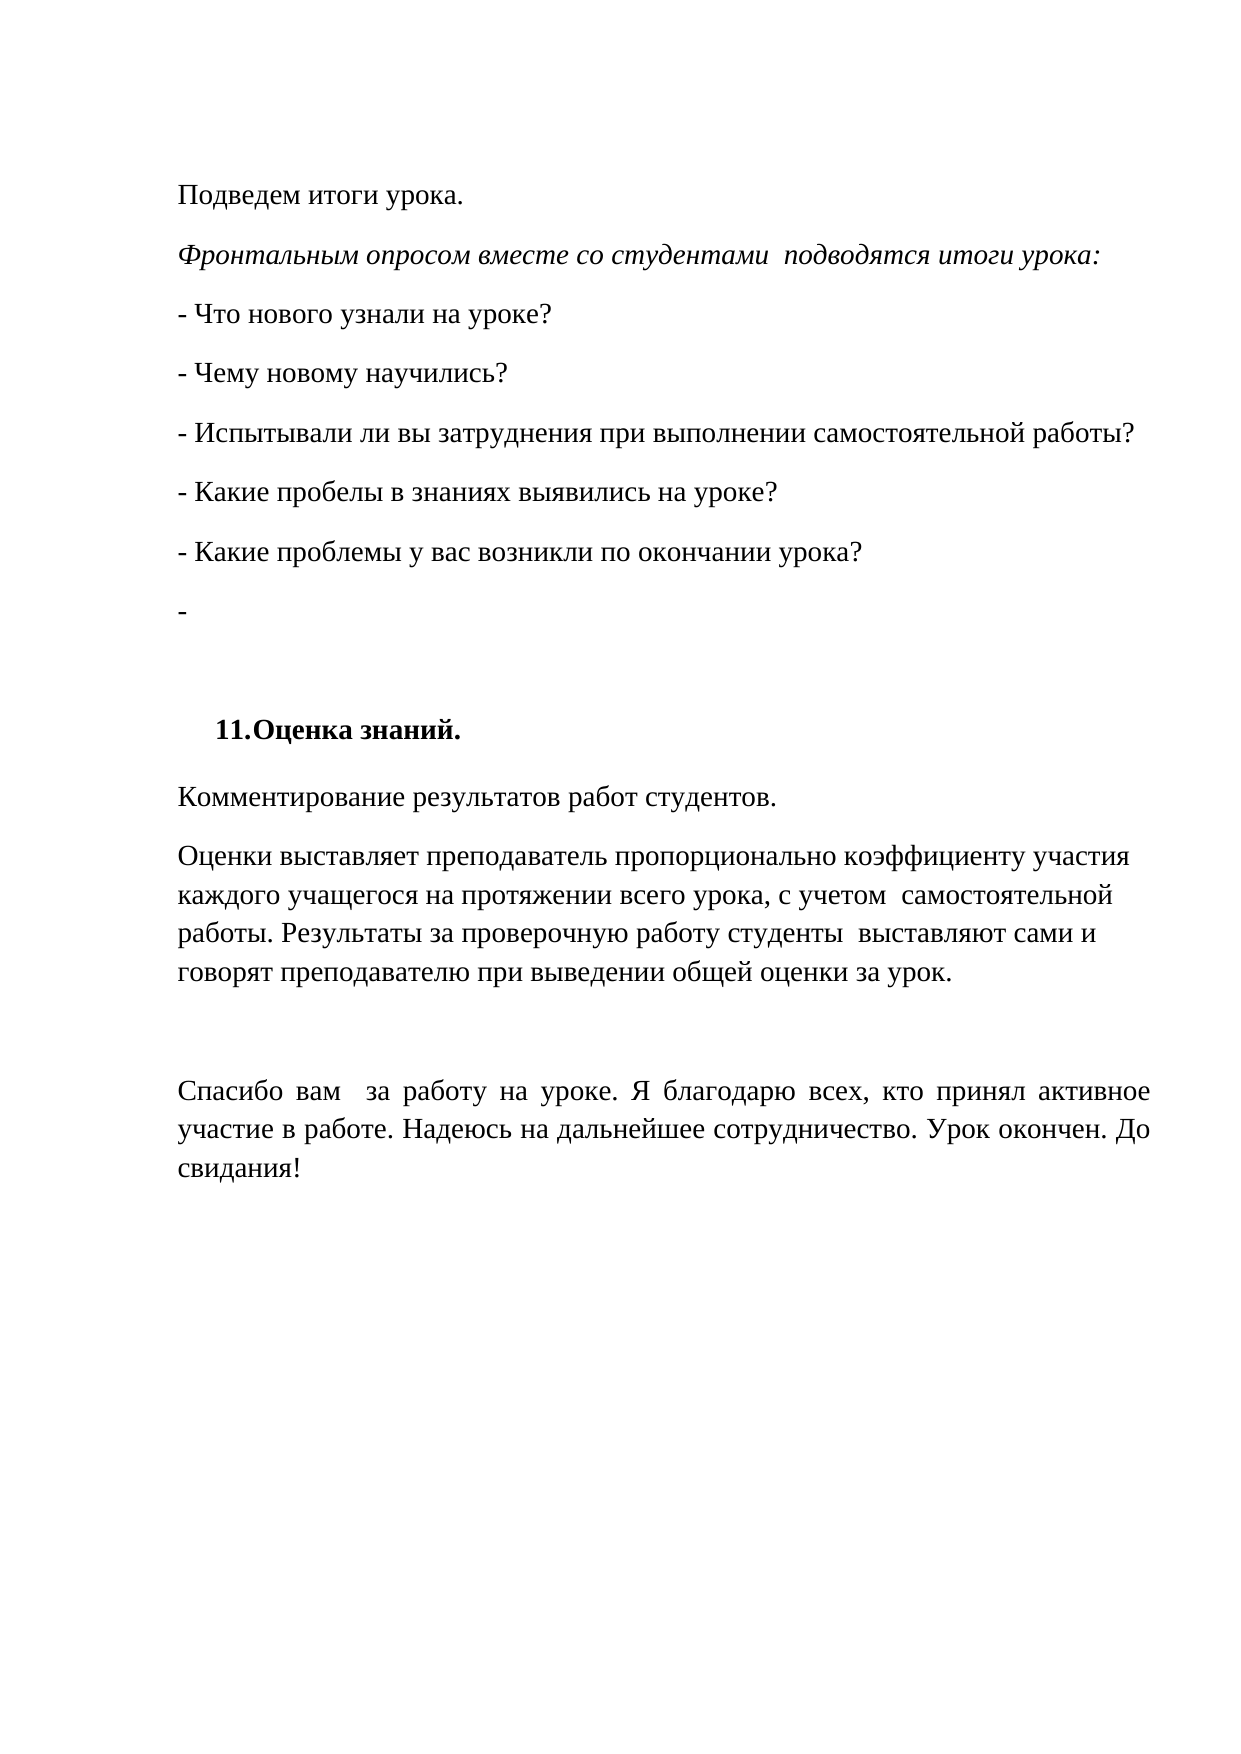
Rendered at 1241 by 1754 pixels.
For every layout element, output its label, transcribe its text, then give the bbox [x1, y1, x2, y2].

text Оценки выставляет преподаватель пропорционально коэффициенту участия каждого учащегося на протяжении всего урока, с учетом самостоятельной работы. Результаты за проверочную работу студенты выставляют сами и говорят преподавателю при выведении общей оценки за урок. [177, 838, 1152, 987]
text Фронтальным опросом вместе со студентами подводятся итоги урока: [177, 237, 1152, 270]
text - Какие проблемы у вас возникли по окончании урока? [177, 534, 1152, 567]
text Подведем итоги урока. [177, 177, 1152, 211]
list Оценка знаний. [215, 712, 1152, 745]
text - Испытывали ли вы затруднения при выполнении самостоятельной работы? [177, 415, 1152, 448]
text - Какие пробелы в знаниях выявились на уроке? [177, 474, 1152, 508]
text - [177, 593, 1152, 627]
text Спасибо вам за работу на уроке. Я благодарю всех, кто принял активное участие в работе. Надеюсь на дальнейшее сотрудничество. Урок окончен. До свидания! [177, 1073, 1152, 1183]
text - Что нового узнали на уроке? [177, 296, 1152, 330]
text Комментирование результатов работ студентов. [177, 779, 1152, 812]
text - Чему новому научились? [177, 356, 1152, 389]
